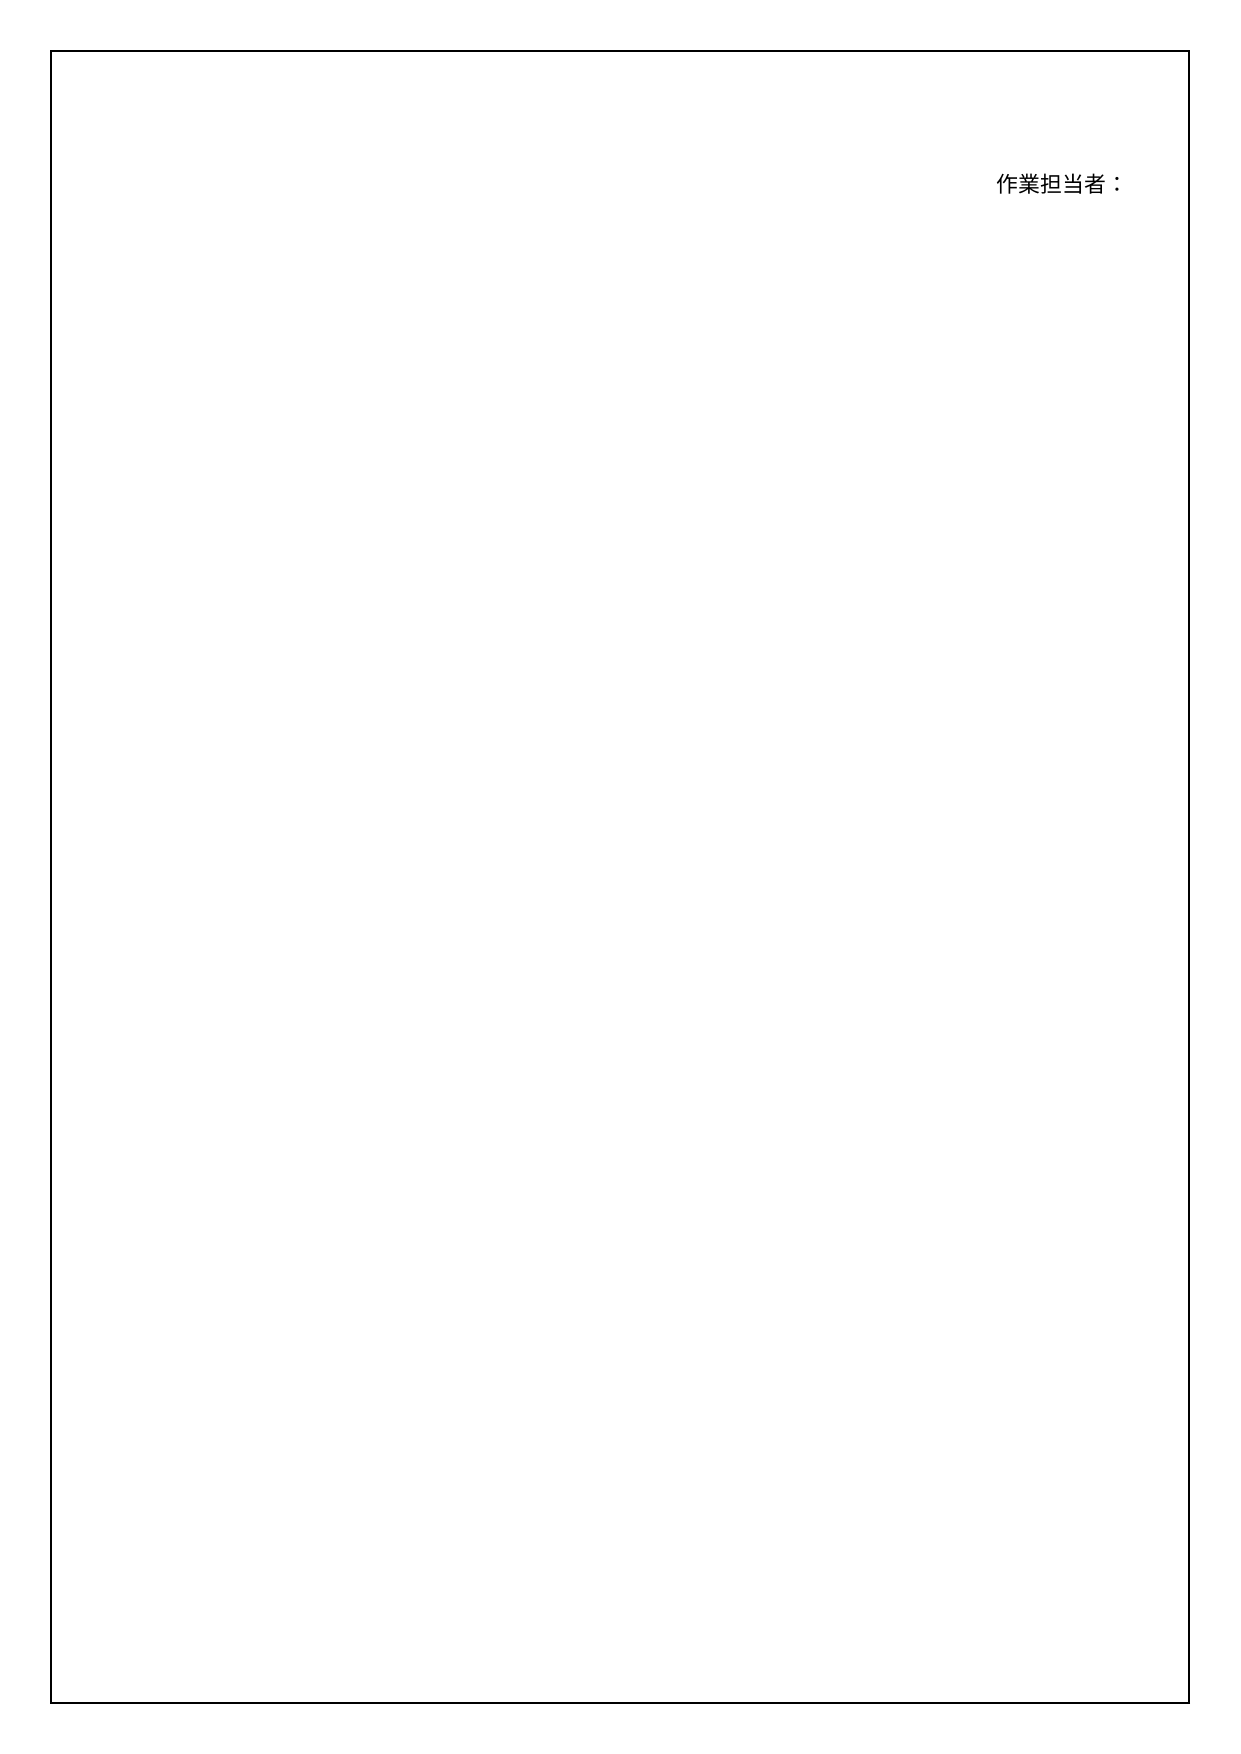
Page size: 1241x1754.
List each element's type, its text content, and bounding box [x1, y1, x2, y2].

text 作業担当者： [112, 164, 1128, 202]
